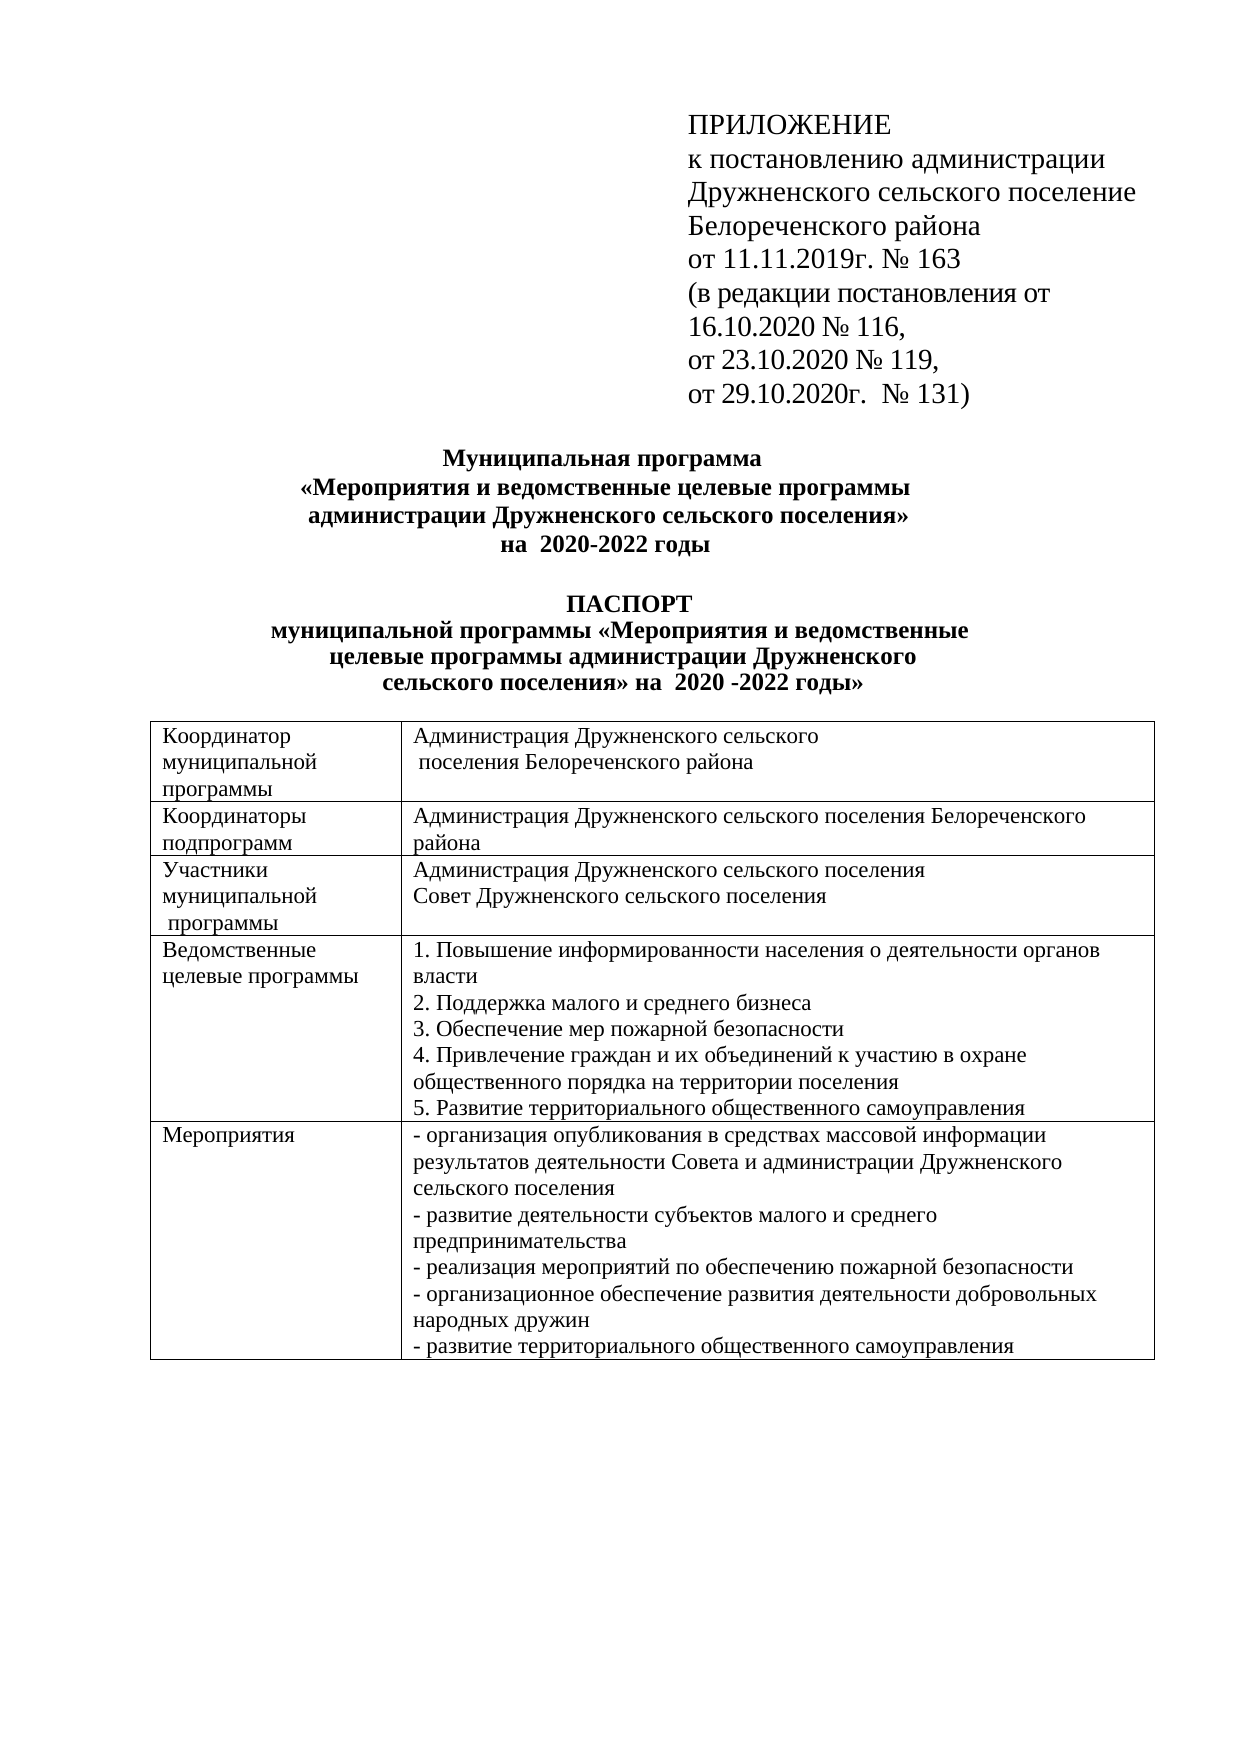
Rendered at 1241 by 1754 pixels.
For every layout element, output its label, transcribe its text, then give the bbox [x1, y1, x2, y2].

text сельского поселения» на 2020 -2022 годы» [88, 669, 1152, 695]
text администрации Дружненского сельского поселения» [69, 500, 1142, 529]
text целевые программы администрации Дружненского [88, 643, 1152, 669]
text Муниципальная программа «Мероприятия и ведомственные целевые программы [69, 443, 1142, 500]
table_cell Мероприятия [151, 1122, 401, 1359]
table_cell Администрация Дружненского сельского поселения Совет Дружненского сельского поселения [402, 856, 1154, 935]
text к постановлению администрации Дружненского сельского поселение Белореченского района [688, 141, 1152, 242]
table_cell - организация опубликования в средствах массовой информации результатов деятельности Совета и администрации Дружненского сельского поселения - развитие деятельности субъектов малого и среднего предпринимательства - реализация мероприятий по обеспечению пожарной безопасности - организационное обеспечение развития деятельности добровольных народных дружин - развитие территориального общественного самоуправления [402, 1122, 1154, 1359]
text ПРИЛОЖЕНИЕ [688, 107, 1152, 141]
table_header Координатор муниципальной программы [151, 722, 401, 801]
text ПАСПОРТ [106, 592, 1152, 618]
table_cell Участники муниципальной программы [151, 856, 401, 935]
table_cell Ведомственные целевые программы [151, 936, 401, 1121]
text от 29.10.2020г. № 131) [688, 376, 1152, 409]
table_header Администрация Дружненского сельского поселения Белореченского района [402, 722, 1154, 801]
text (в редакции постановления от 16.10.2020 № 116, [688, 275, 1152, 342]
text от 23.10.2020 № 119, [688, 342, 1152, 376]
text муниципальной программы «Мероприятия и ведомственные [88, 618, 1152, 643]
text на 2020-2022 годы [69, 529, 1142, 558]
table_cell Администрация Дружненского сельского поселения Белореченского района [402, 802, 1154, 855]
table_cell 1. Повышение информированности населения о деятельности органов власти 2. Поддержка малого и среднего бизнеса 3. Обеспечение мер пожарной безопасности 4. Привлечение граждан и их объединений к участию в охране общественного порядка на территории поселения 5. Развитие территориального общественного самоуправления [402, 936, 1154, 1121]
text от 11.11.2019г. № 163 [688, 242, 1152, 275]
table_cell Координаторы подпрограмм [151, 802, 401, 855]
